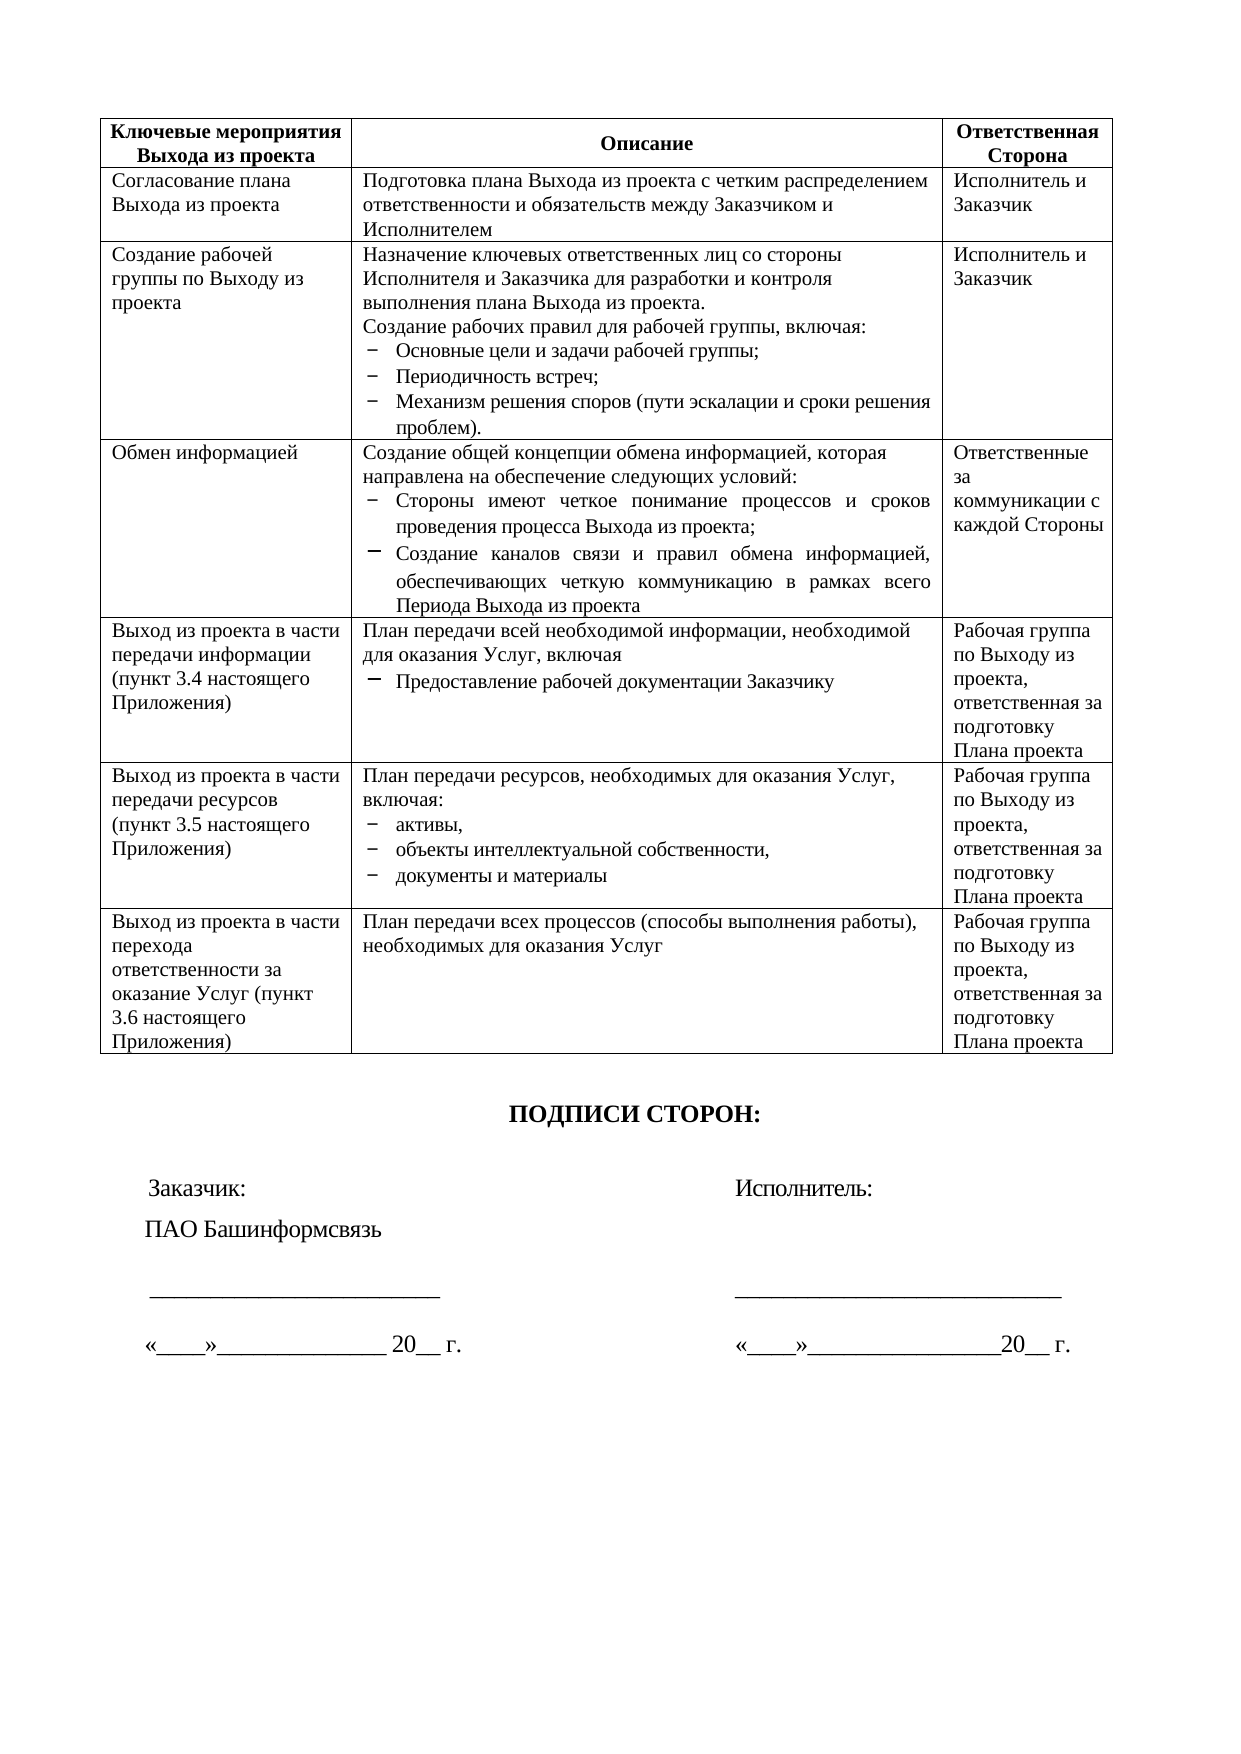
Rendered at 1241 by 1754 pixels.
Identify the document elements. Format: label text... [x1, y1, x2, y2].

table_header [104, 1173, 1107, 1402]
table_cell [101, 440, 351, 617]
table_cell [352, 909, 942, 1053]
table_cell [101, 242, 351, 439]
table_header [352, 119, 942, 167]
text ПОДПИСИ СТОРОН: [133, 1099, 1137, 1128]
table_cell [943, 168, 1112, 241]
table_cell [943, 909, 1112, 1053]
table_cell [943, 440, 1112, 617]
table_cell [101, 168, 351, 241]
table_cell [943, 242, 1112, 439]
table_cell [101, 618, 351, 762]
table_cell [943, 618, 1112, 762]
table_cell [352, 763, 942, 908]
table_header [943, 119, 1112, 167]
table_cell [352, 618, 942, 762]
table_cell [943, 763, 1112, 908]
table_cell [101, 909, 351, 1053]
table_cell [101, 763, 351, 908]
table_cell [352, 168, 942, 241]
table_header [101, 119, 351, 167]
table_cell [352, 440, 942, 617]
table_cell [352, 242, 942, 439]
